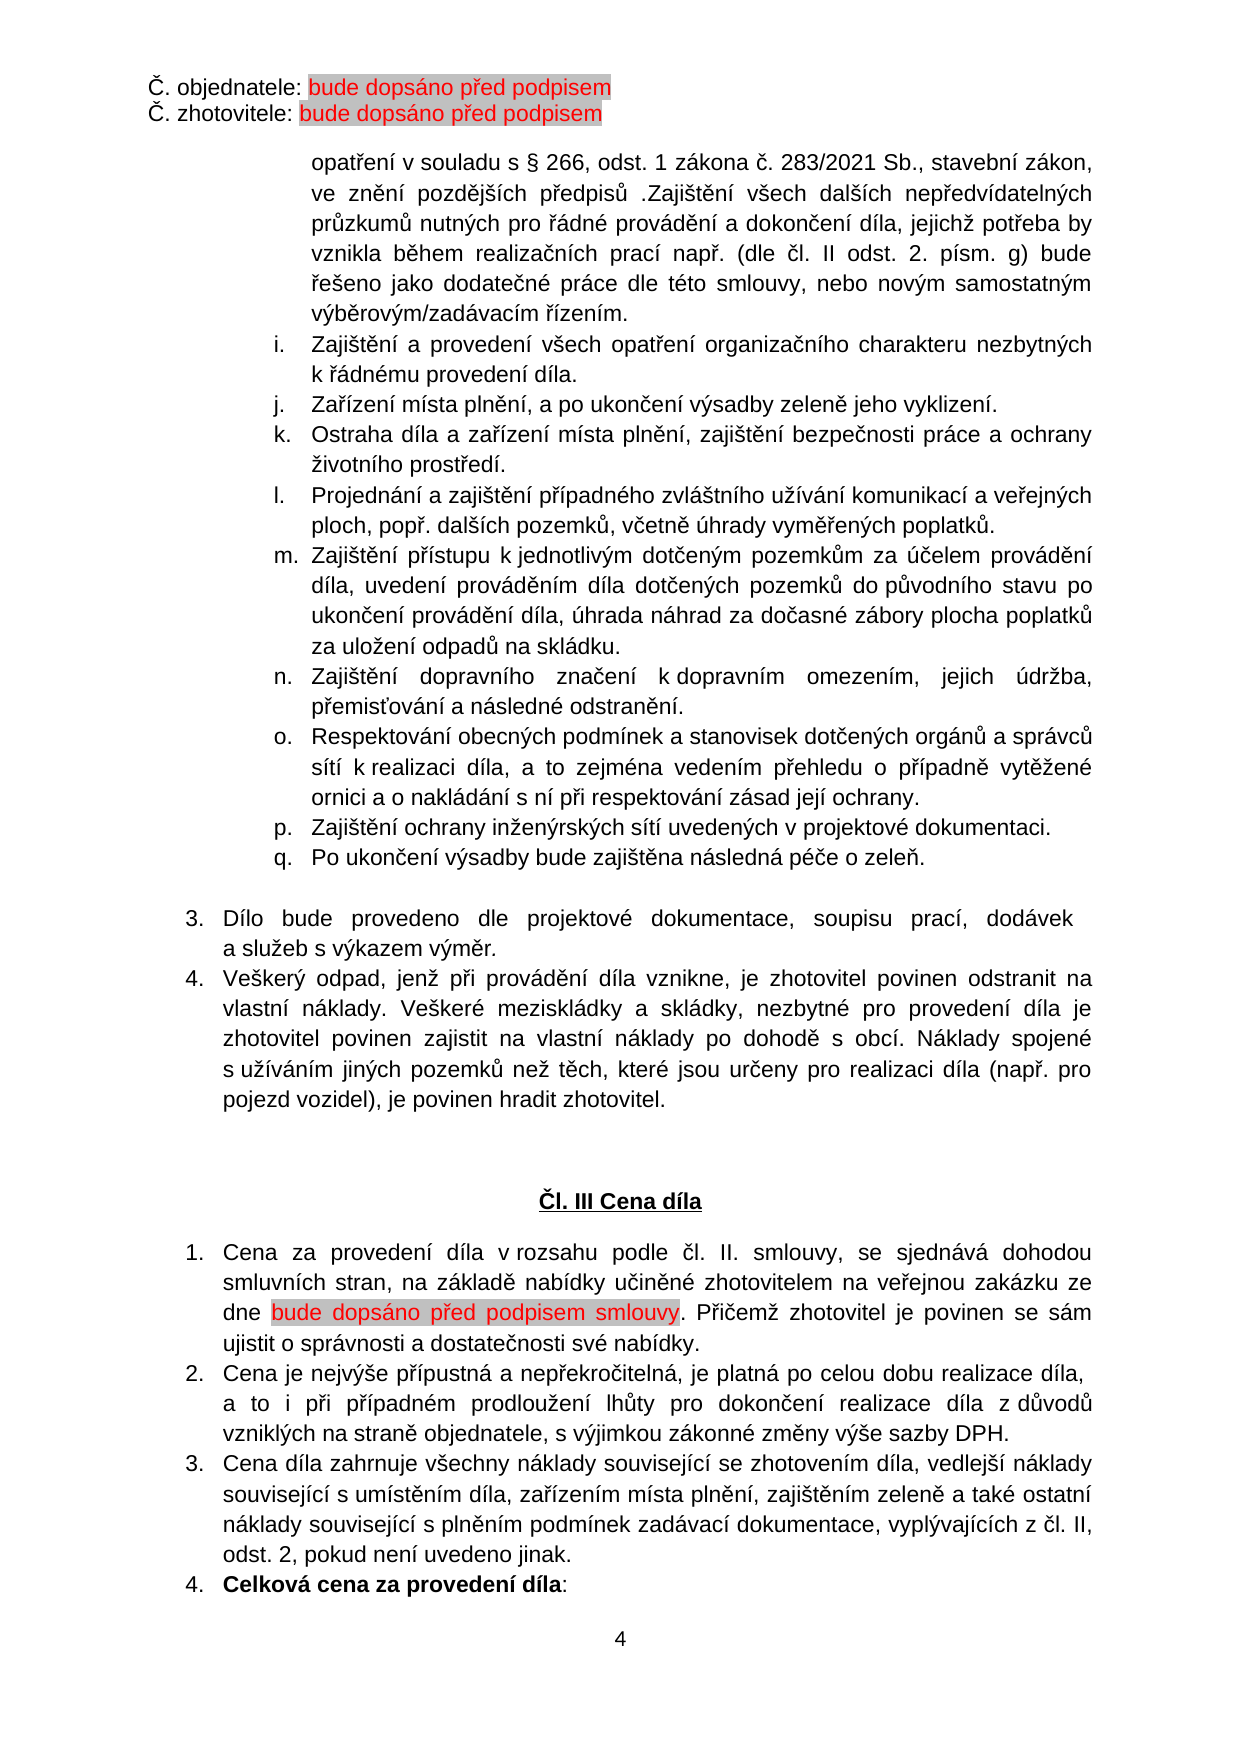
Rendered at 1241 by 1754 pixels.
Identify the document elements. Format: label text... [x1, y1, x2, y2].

list Dílo bude provedeno dle projektové dokumentace, soupisu prací, dodávek a služeb s výkazem výměr. [185, 904, 1093, 961]
list Zajištění ochrany inženýrských sítí uvedených v projektové dokumentaci. [274, 814, 1093, 840]
list Cena za provedení díla v rozsahu podle čl. II. smlouvy, se sjednává dohodou smluvních stran, na základě nabídky učiněné zhotovitelem na veřejnou zakázku ze dne bude dopsáno před podpisem smlouvy. Přičemž zhotovitel je povinen se sám ujistit o správnosti a dostatečnosti své nabídky. [185, 1239, 1093, 1356]
list Zařízení místa plnění, a po ukončení výsadby zeleně jeho vyklizení. [274, 391, 1093, 417]
text Čl. III Cena díla [148, 1188, 1093, 1214]
list Zajištění dopravního značení k dopravním omezením, jejich údržba, přemisťování a následné odstranění. [274, 663, 1093, 719]
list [274, 148, 1093, 327]
list Celková cena za provedení díla: [185, 1571, 1093, 1597]
list Respektování obecných podmínek a stanovisek dotčených orgánů a správců sítí k realizaci díla, a to zejména vedením přehledu o případně vytěžené ornici a o nakládání s ní při respektování zásad její ochrany. [274, 723, 1093, 810]
list Zajištění přístupu k jednotlivým dotčeným pozemkům za účelem provádění díla, uvedení prováděním díla dotčených pozemků do původního stavu po ukončení provádění díla, úhrada náhrad za dočasné zábory plocha poplatků za uložení odpadů na skládku. [274, 542, 1093, 659]
list Ostraha díla a zařízení místa plnění, zajištění bezpečnosti práce a ochrany životního prostředí. [274, 421, 1093, 478]
list Po ukončení výsadby bude zajištěna následná péče o zeleň. [274, 844, 1093, 870]
list Cena díla zahrnuje všechny náklady související se zhotovením díla, vedlejší náklady související s umístěním díla, zařízením místa plnění, zajištěním zeleně a také ostatní náklady související s plněním podmínek zadávací dokumentace, vyplývajících z čl. II, odst. 2, pokud není uvedeno jinak. [185, 1450, 1093, 1567]
list Cena je nejvýše přípustná a nepřekročitelná, je platná po celou dobu realizace díla, a to i při případném prodloužení lhůty pro dokončení realizace díla z důvodů vzniklých na straně objednatele, s výjimkou zákonné změny výše sazby DPH. [185, 1360, 1093, 1446]
list Zajištění a provedení všech opatření organizačního charakteru nezbytných k řádnému provedení díla. [274, 331, 1093, 387]
list Projednání a zajištění případného zvláštního užívání komunikací a veřejných ploch, popř. dalších pozemků, včetně úhrady vyměřených poplatků. [274, 482, 1093, 538]
list Veškerý odpad, jenž při provádění díla vznikne, je zhotovitel povinen odstranit na vlastní náklady. Veškeré meziskládky a skládky, nezbytné pro provedení díla je zhotovitel povinen zajistit na vlastní náklady po dohodě s obcí. Náklady spojené s užíváním jiných pozemků než těch, které jsou určeny pro realizaci díla (např. pro pojezd vozidel), je povinen hradit zhotovitel. [185, 965, 1093, 1112]
